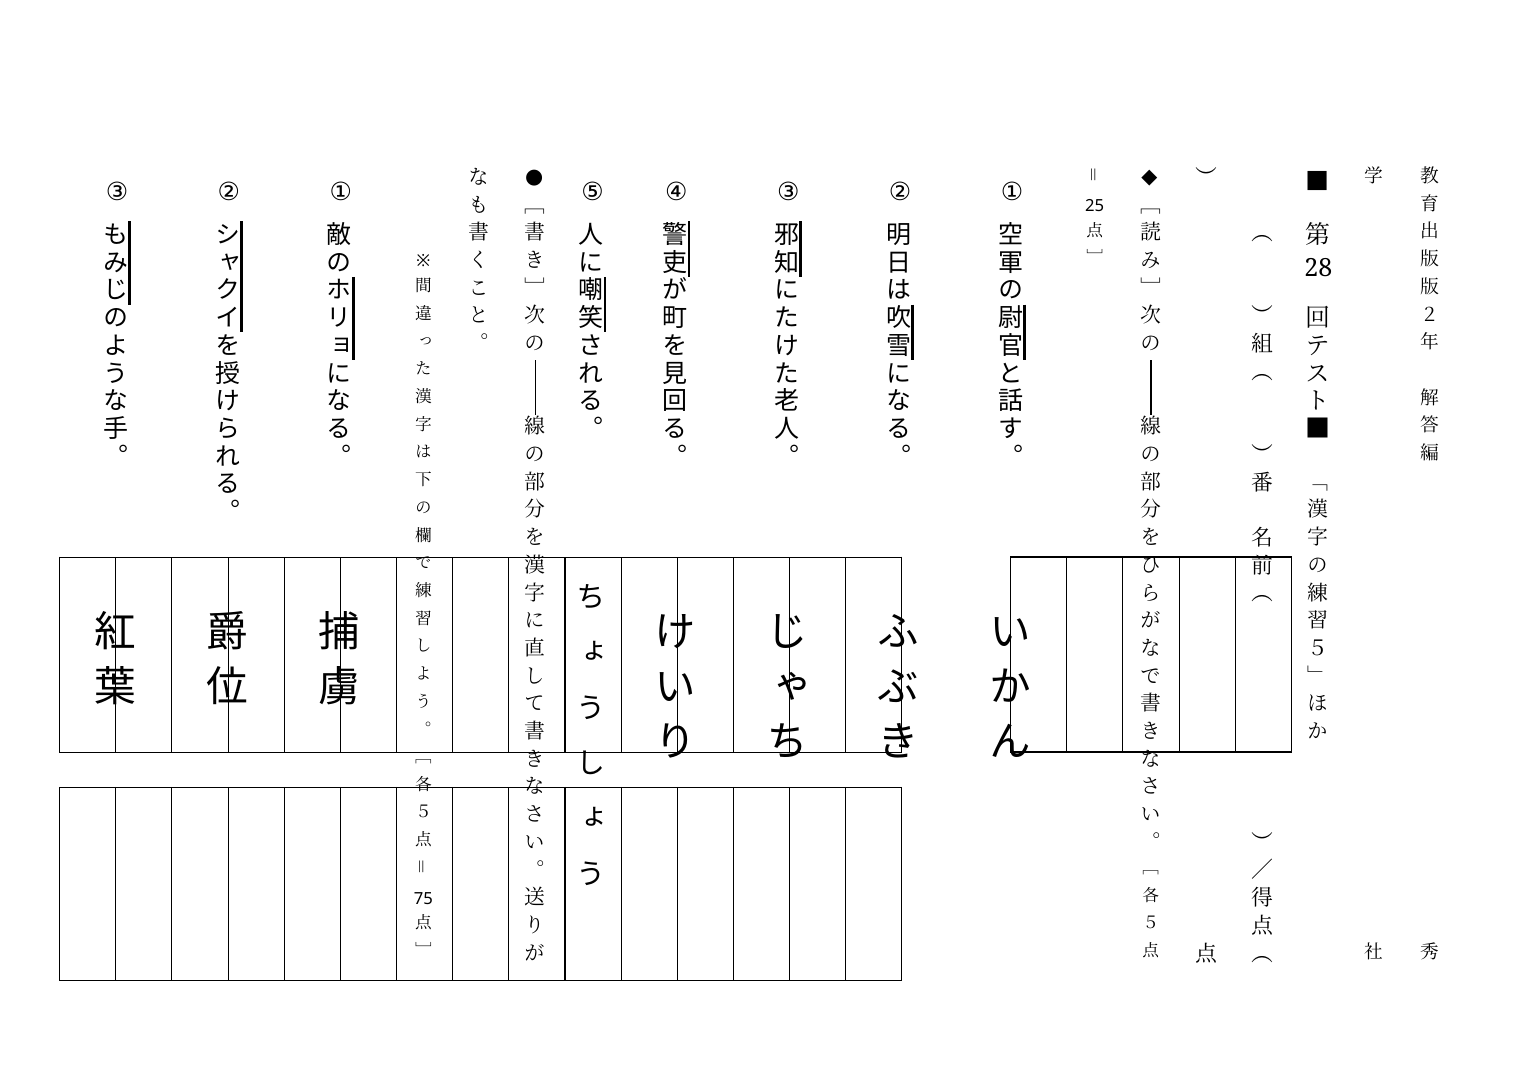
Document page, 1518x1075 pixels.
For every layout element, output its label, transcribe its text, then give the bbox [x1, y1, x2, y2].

text ④ 警吏が町を見回る。 けいり [619, 166, 731, 969]
text （ ）組（ ）番 名前（ ）／得点（ ）点 [1178, 166, 1290, 969]
text ■第28回テスト■ 「漢字の練習５」ほか [1290, 166, 1346, 969]
text ③ 邪知にたけた老人。 じゃち [731, 166, 843, 969]
text ③ もみじのような手。 紅葉 [59, 166, 171, 969]
text ② 明日は吹雪になる。 ふぶき [843, 166, 954, 969]
text ●［書き］次の 線の部分を漢字に直して書きなさい。送りがなも書くこと。 [451, 166, 563, 969]
text ◆［読み］次の 線の部分をひらがなで書きなさい。［各５点＝25点］ [1066, 166, 1178, 969]
text ⑤ 人に嘲笑される。 ちょうしょう [563, 166, 619, 969]
text ① 空軍の尉官と話す。 いかん [954, 166, 1066, 969]
text ※間違った漢字は下の欄で練習しよう。［各５点＝75点］ [395, 166, 451, 969]
text ① 敵のホリョになる。 捕虜 [283, 166, 395, 969]
text ② シャクイを授けられる。 爵位 [171, 166, 283, 969]
text 教育出版版２年 解答編 秀学社 [1346, 166, 1458, 969]
